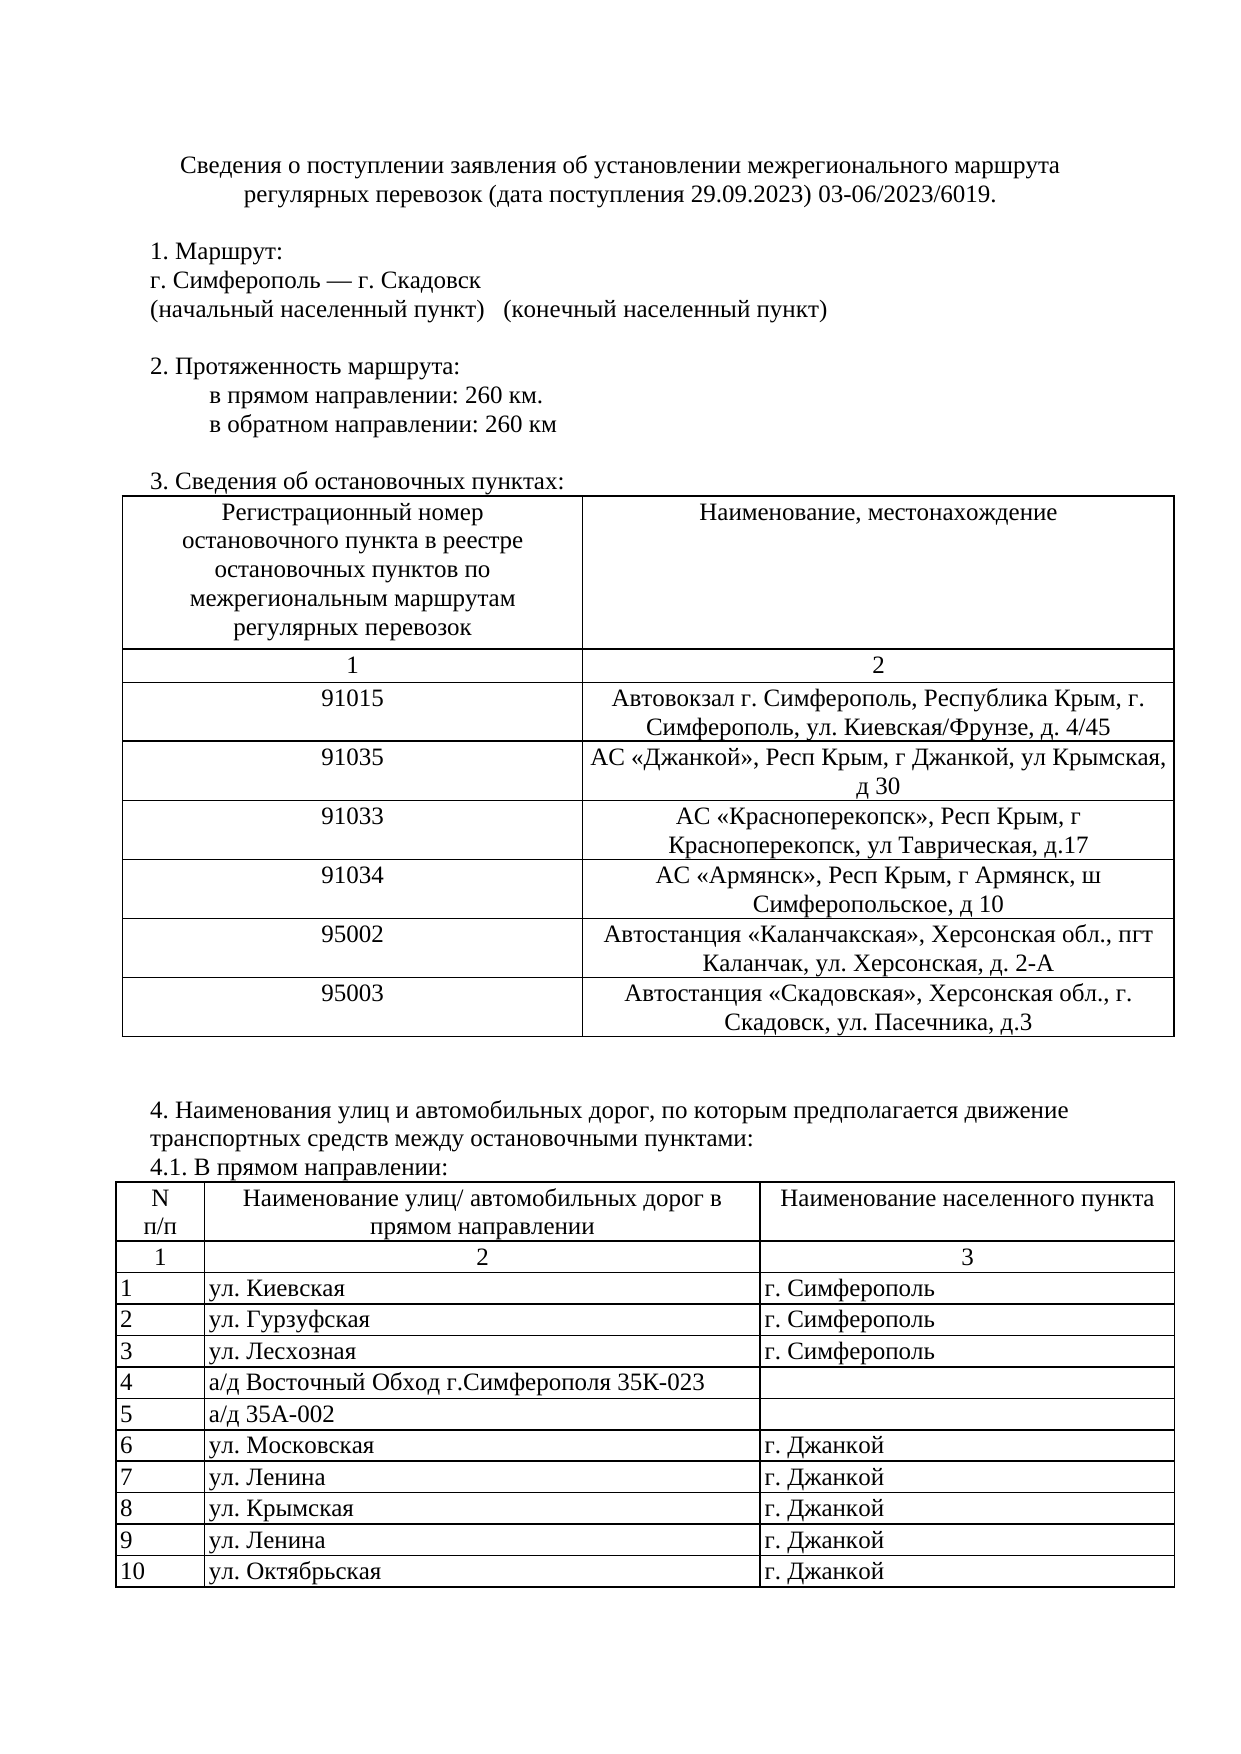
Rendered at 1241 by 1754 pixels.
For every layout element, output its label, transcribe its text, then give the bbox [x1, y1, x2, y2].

table_cell ул. Ленина [205, 1525, 759, 1555]
table_cell г. Джанкой [761, 1493, 1174, 1523]
text 4.1. В прямом направлении: [150, 1152, 1090, 1181]
table_header N п/п [117, 1183, 204, 1240]
table_cell ул. Октябрьская [205, 1556, 759, 1586]
table_header Наименование улиц/ автомобильных дорог в прямом направлении [205, 1183, 759, 1240]
table_cell ул. Гурзуфская [205, 1305, 759, 1334]
table_cell АС «Джанкой», Респ Крым, г Джанкой, ул Крымская, д 30 [583, 742, 1173, 799]
table_cell 2 [117, 1305, 204, 1334]
text г. Симферополь — г. Скадовск [150, 265, 1090, 294]
table_cell 2 [205, 1242, 759, 1272]
table_header Наименование, местонахождение [583, 497, 1173, 648]
table_cell г. Симферополь [761, 1336, 1174, 1366]
table_cell Автостанция «Скадовская», Херсонская обл., г. Скадовск, ул. Пасечника, д.3 [583, 978, 1173, 1036]
table_cell [761, 1368, 1174, 1397]
text в обратном направлении: 260 км [150, 409, 1090, 437]
table_cell ул. Лесхозная [205, 1336, 759, 1366]
table_cell 2 [583, 650, 1173, 681]
table_cell 95002 [123, 919, 582, 977]
table_cell 91035 [123, 742, 582, 799]
text (начальный населенный пункт) (конечный населенный пункт) [150, 294, 1090, 322]
table_cell АС «Красноперекопск», Респ Крым, г Красноперекопск, ул Таврическая, д.17 [583, 801, 1173, 858]
text 4. Наименования улиц и автомобильных дорог, по которым предполагается движение транспортных средств между остановочными пунктами: [150, 1095, 1090, 1152]
table_cell 6 [117, 1431, 204, 1460]
table_cell г. Джанкой [761, 1556, 1174, 1586]
table_cell 91033 [123, 801, 582, 858]
table_header Наименование населенного пункта [761, 1183, 1174, 1240]
table_cell 10 [117, 1556, 204, 1586]
table_cell 3 [117, 1336, 204, 1366]
table_cell 91034 [123, 860, 582, 918]
text в прямом направлении: 260 км. [150, 380, 1090, 409]
table_cell 5 [117, 1399, 204, 1429]
table_header Регистрационный номер остановочного пункта в реестре остановочных пунктов по межрегиональным маршрутам регулярных перевозок [123, 497, 582, 648]
table_cell г. Симферополь [761, 1273, 1174, 1303]
text 2. Протяженность маршрута: [150, 351, 1090, 380]
table_cell 1 [117, 1273, 204, 1303]
table_cell 8 [117, 1493, 204, 1523]
table_cell а/д 35А-002 [205, 1399, 759, 1429]
table_cell г. Симферополь [761, 1305, 1174, 1334]
table_cell 91015 [123, 683, 582, 740]
table_cell 1 [123, 650, 582, 681]
table_cell [761, 1399, 1174, 1429]
table_cell 7 [117, 1462, 204, 1492]
table_cell ул. Московская [205, 1431, 759, 1460]
table_cell 3 [761, 1242, 1174, 1272]
table_cell ул. Ленина [205, 1462, 759, 1492]
table_cell г. Джанкой [761, 1462, 1174, 1492]
text Сведения о поступлении заявления об установлении межрегионального маршрута регулярных перевозок (дата поступления 29.09.2023) 03-06/2023/6019. [150, 150, 1090, 207]
table_cell 95003 [123, 978, 582, 1036]
table_cell ул. Киевская [205, 1273, 759, 1303]
table_cell 4 [117, 1368, 204, 1397]
table_cell 9 [117, 1525, 204, 1555]
table_cell г. Джанкой [761, 1431, 1174, 1460]
table_cell АС «Армянск», Респ Крым, г Армянск, ш Симферопольское, д 10 [583, 860, 1173, 918]
text 1. Маршрут: [150, 236, 1090, 265]
table_cell 1 [117, 1242, 204, 1272]
table_cell Автостанция «Каланчакская», Херсонская обл., пгт Каланчак, ул. Херсонская, д. 2-А [583, 919, 1173, 977]
table_cell а/д Восточный Обход г.Симферополя 35К-023 [205, 1368, 759, 1397]
table_cell ул. Крымская [205, 1493, 759, 1523]
table_cell г. Джанкой [761, 1525, 1174, 1555]
text 3. Сведения об остановочных пунктах: [150, 466, 1090, 495]
table_cell Автовокзал г. Симферополь, Республика Крым, г. Симферополь, ул. Киевская/Фрунзе, д. 4/45 [583, 683, 1173, 740]
